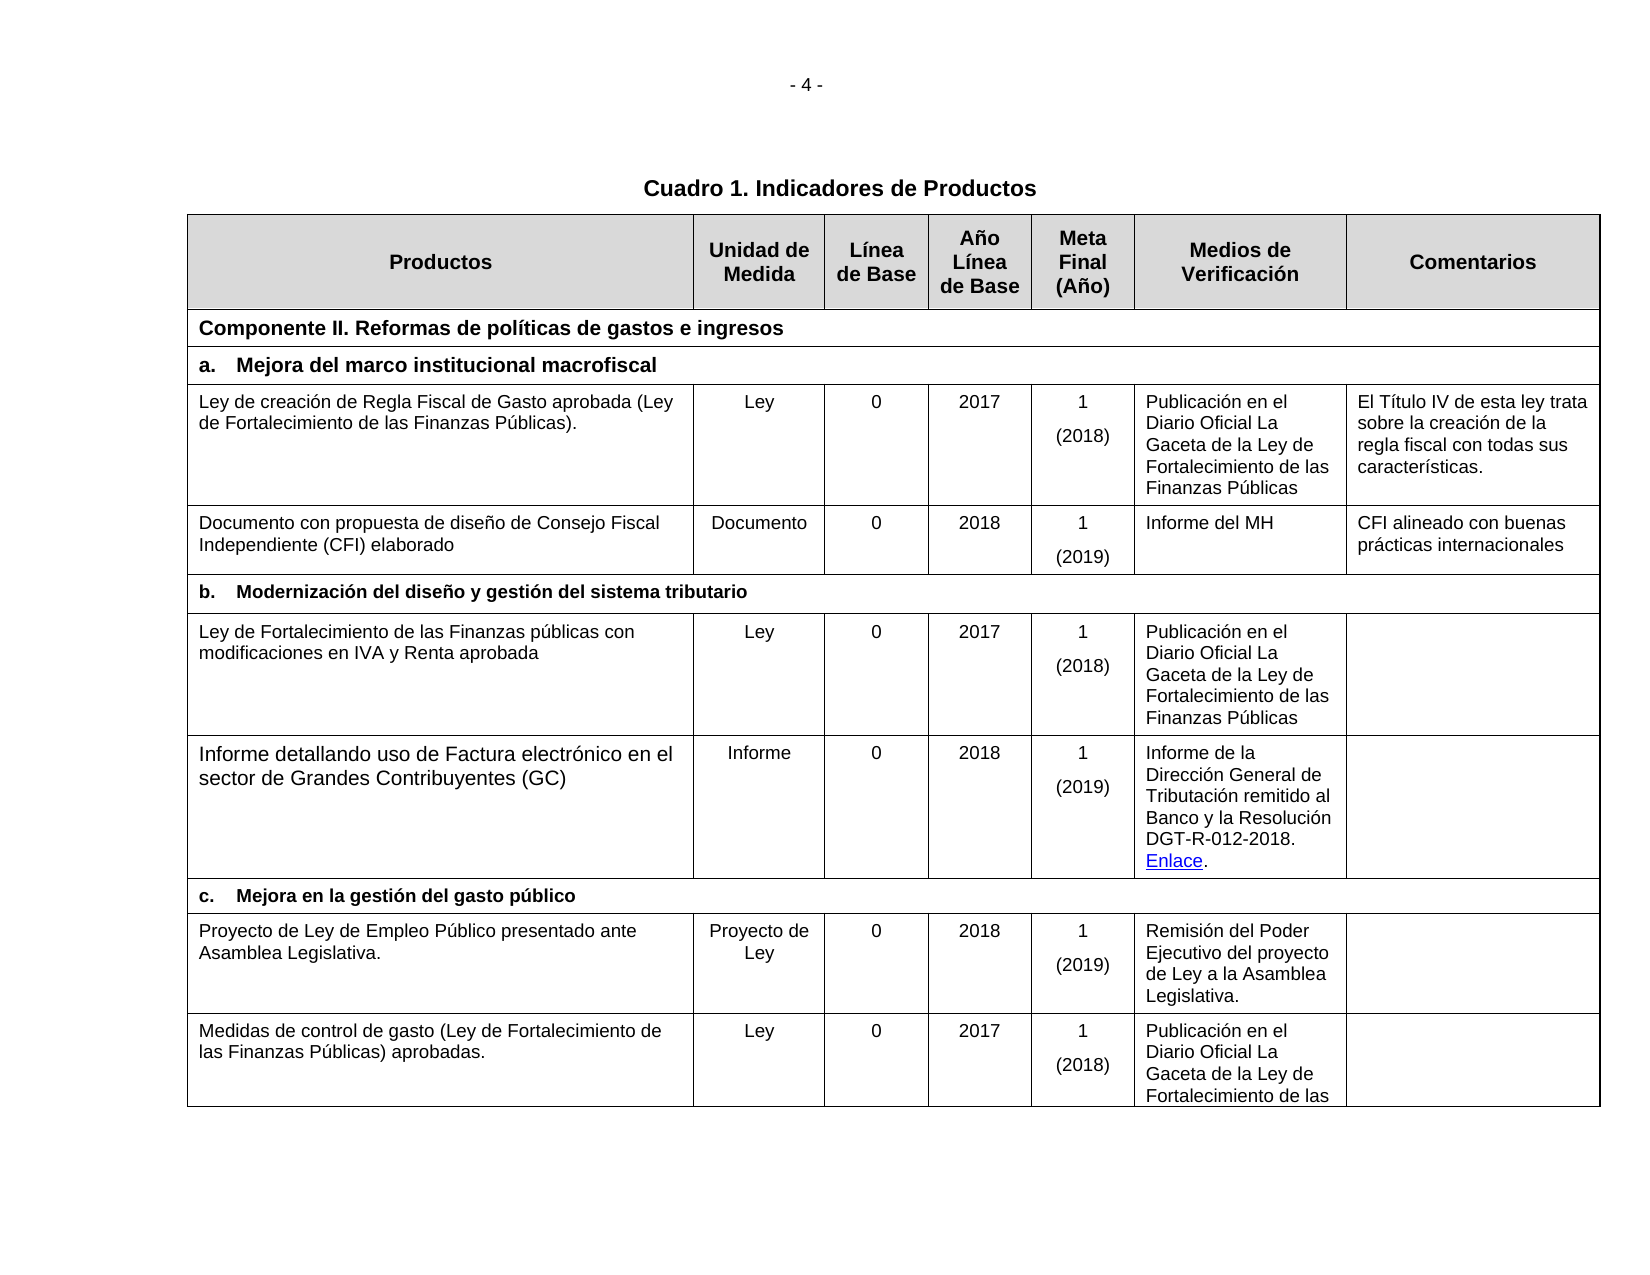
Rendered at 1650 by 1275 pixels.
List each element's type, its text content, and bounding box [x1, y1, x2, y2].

table_cell CFI alineado con buenas prácticas internacionales [1347, 506, 1599, 574]
table_header Línea de Base [825, 215, 928, 308]
table_cell Informe de la Dirección General de Tributación remitido al Banco y la Resolución DGT-R-012-2018. Enlace. [1135, 736, 1346, 878]
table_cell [1135, 1014, 1346, 1106]
table_cell [1347, 614, 1599, 735]
table_header Año Línea de Base [929, 215, 1031, 308]
table_cell Mejora en la gestión del gasto público [188, 879, 1599, 913]
table_cell 0 [825, 385, 928, 505]
table_cell 1 (2019) [1032, 736, 1134, 878]
table_cell Informe del MH [1135, 506, 1346, 574]
table_cell 2018 [929, 914, 1031, 1012]
table_cell Modernización del diseño y gestión del sistema tributario [188, 575, 1599, 613]
table_cell Documento con propuesta de diseño de Consejo Fiscal Independiente (CFI) elaborado [188, 506, 693, 574]
table_cell Ley [694, 1014, 824, 1106]
table_cell Componente II. Reformas de políticas de gastos e ingresos [188, 310, 1599, 346]
table_cell [1347, 914, 1599, 1012]
table_cell Publicación en el Diario Oficial La Gaceta de la Ley de Fortalecimiento de las Finanzas Públicas [1135, 385, 1346, 505]
table_cell 2017 [929, 614, 1031, 735]
table_cell Remisión del Poder Ejecutivo del proyecto de Ley a la Asamblea Legislativa. [1135, 914, 1346, 1012]
table_cell 0 [825, 506, 928, 574]
table_header Meta Final (Año) [1032, 215, 1134, 308]
table_cell 0 [825, 736, 928, 878]
table_cell Publicación en el Diario Oficial La Gaceta de la Ley de Fortalecimiento de las Finanzas Públicas [1135, 614, 1346, 735]
table_cell Proyecto de Ley de Empleo Público presentado ante Asamblea Legislativa. [188, 914, 693, 1012]
table_cell [1347, 1014, 1599, 1106]
table_cell Informe detallando uso de Factura electrónico en el sector de Grandes Contribuyentes (GC) [188, 736, 693, 878]
table_cell Documento [694, 506, 824, 574]
table_cell Ley [694, 385, 824, 505]
table_header Medios de Verificación [1135, 215, 1346, 308]
table_cell 0 [825, 914, 928, 1012]
table_cell Ley [694, 614, 824, 735]
table_cell 1 (2018) [1032, 1014, 1134, 1106]
table_cell 2018 [929, 736, 1031, 878]
table_cell Mejora del marco institucional macrofiscal [188, 347, 1599, 383]
table_cell 2018 [929, 506, 1031, 574]
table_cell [188, 1014, 693, 1106]
table_cell Ley de Fortalecimiento de las Finanzas públicas con modificaciones en IVA y Renta aprobada [188, 614, 693, 735]
table_cell 1 (2019) [1032, 914, 1134, 1012]
table_cell Proyecto de Ley [694, 914, 824, 1012]
table_cell [1347, 736, 1599, 878]
list Cuadro 1. Indicadores de Productos [187, 175, 1462, 201]
table_cell 1 (2019) [1032, 506, 1134, 574]
table_cell 1 (2018) [1032, 614, 1134, 735]
table_cell Informe [694, 736, 824, 878]
table_cell 1 (2018) [1032, 385, 1134, 505]
table_cell 2017 [929, 385, 1031, 505]
table_header Productos [188, 215, 693, 308]
table_cell 0 [825, 614, 928, 735]
table_cell Ley de creación de Regla Fiscal de Gasto aprobada (Ley de Fortalecimiento de las Finanzas Públicas). [188, 385, 693, 505]
table_cell El Título IV de esta ley trata sobre la creación de la regla fiscal con todas sus características. [1347, 385, 1599, 505]
table_cell 0 [825, 1014, 928, 1106]
table_header Unidad de Medida [694, 215, 824, 308]
table_cell 2017 [929, 1014, 1031, 1106]
table_header Comentarios [1347, 215, 1599, 308]
